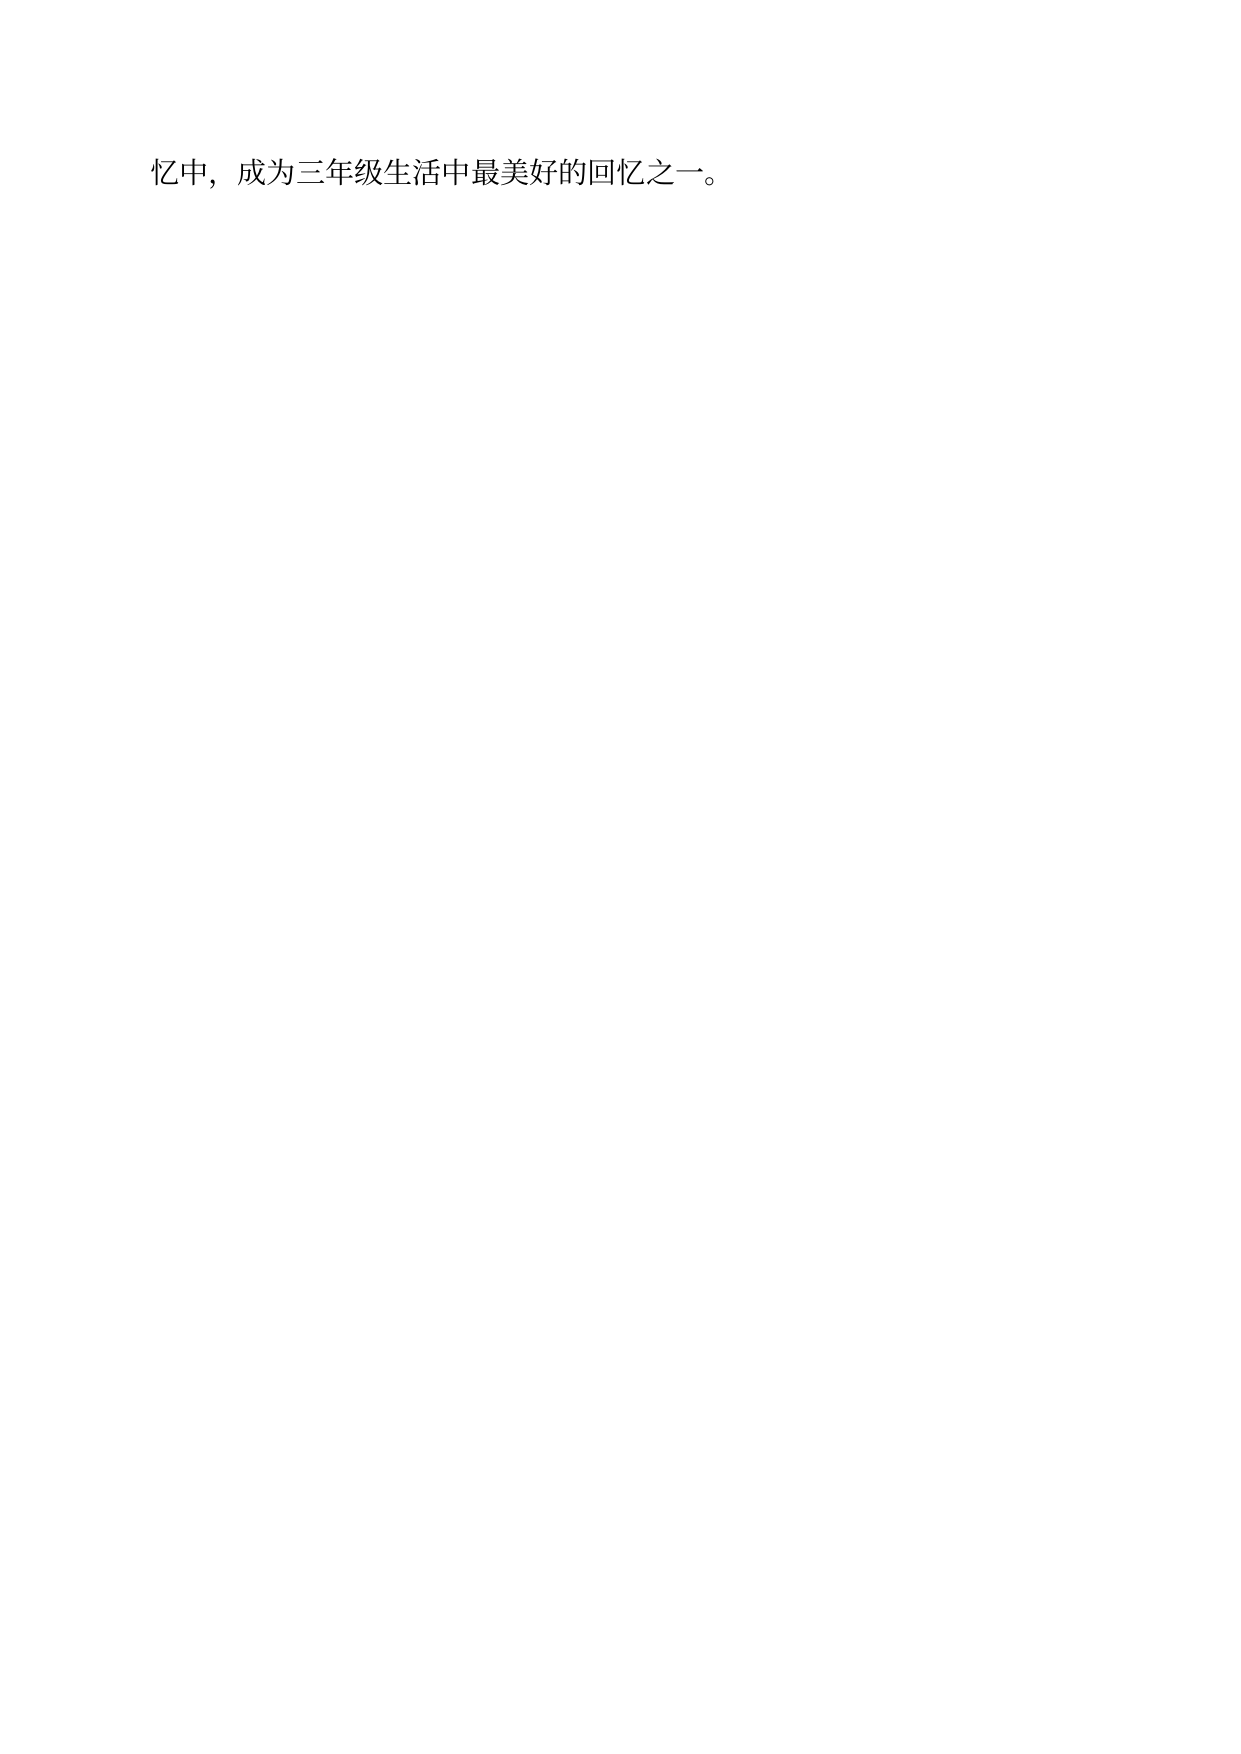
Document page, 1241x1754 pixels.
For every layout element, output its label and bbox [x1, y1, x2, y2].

text [150, 150, 1090, 192]
